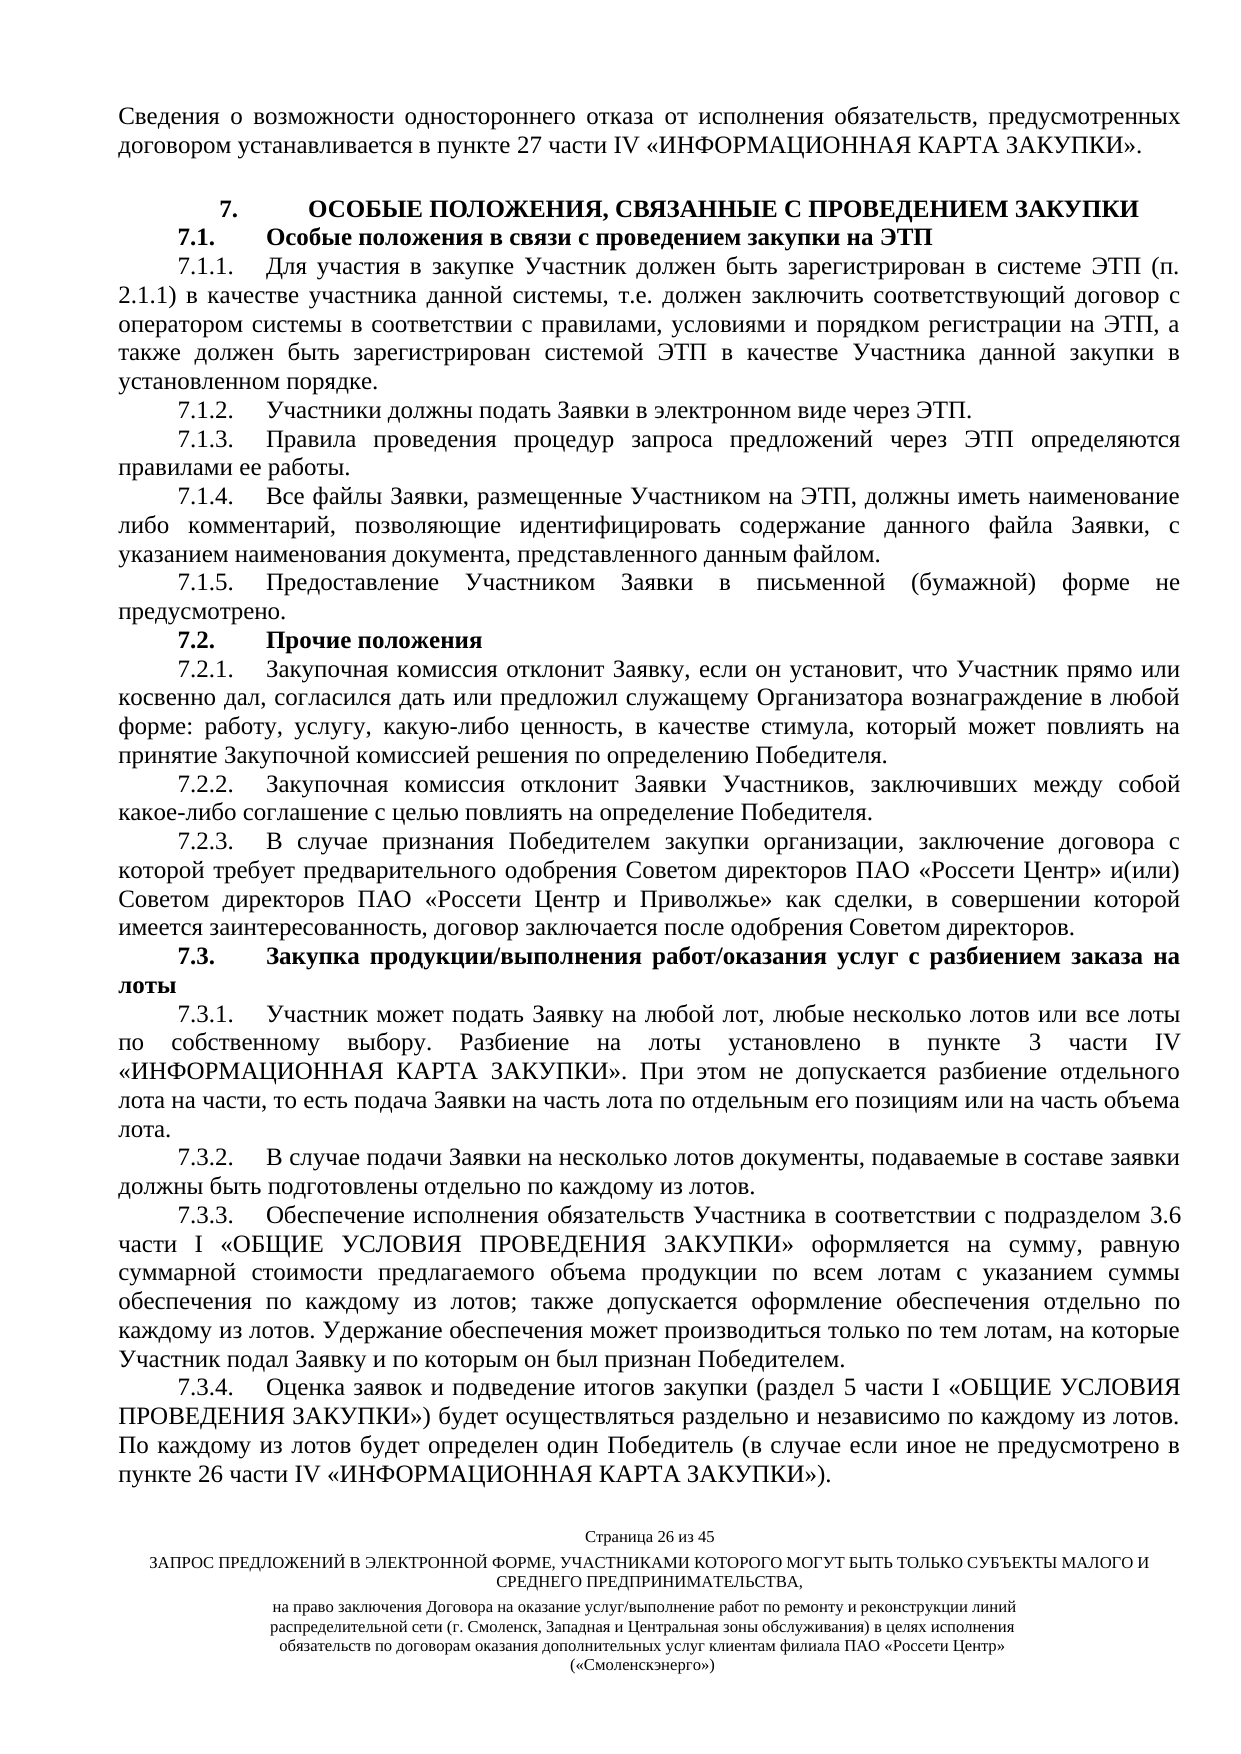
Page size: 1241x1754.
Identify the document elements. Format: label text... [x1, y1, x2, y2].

subtitle Закупочная комиссия отклонит Заявку, если он установит, что Участник прямо или косвенно дал, согласился дать или предложил служащему Организатора вознаграждение в любой форме: работу, услугу, какую-либо ценность, в качестве стимула, который может повлиять на принятие Закупочной комиссией решения по определению Победителя. [118, 654, 1181, 769]
subtitle Оценка заявок и подведение итогов закупки (раздел 5 части I «ОБЩИЕ УСЛОВИЯ ПРОВЕДЕНИЯ ЗАКУПКИ») будет осуществляться раздельно и независимо по каждому из лотов. По каждому из лотов будет определен один Победитель (в случае если иное не предусмотрено в пункте 26 части IV «ИНФОРМАЦИОННАЯ КАРТА ЗАКУПКИ»). [118, 1372, 1181, 1487]
subtitle В случае подачи Заявки на несколько лотов документы, подаваемые в составе заявки должны быть подготовлены отдельно по каждому из лотов. [118, 1142, 1181, 1200]
subtitle Правила проведения процедур запроса предложений через ЭТП определяются правилами ее работы. [118, 424, 1181, 481]
subtitle Обеспечение исполнения обязательств Участника в соответствии с подразделом 3.6 части I «ОБЩИЕ УСЛОВИЯ ПРОВЕДЕНИЯ ЗАКУПКИ» оформляется на сумму, равную суммарной стоимости предлагаемого объема продукции по всем лотам с указанием суммы обеспечения по каждому из лотов; также допускается оформление обеспечения отдельно по каждому из лотов. Удержание обеспечения может производиться только по тем лотам, на которые Участник подал Заявку и по которым он был признан Победителем. [118, 1200, 1181, 1372]
subtitle Прочие положения [118, 625, 1181, 654]
subtitle Предоставление Участником Заявки в письменной (бумажной) форме не предусмотрено. [118, 567, 1181, 625]
subtitle Особые положения в связи с проведением закупки на ЭТП [118, 222, 1181, 251]
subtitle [118, 101, 1181, 159]
subtitle В случае признания Победителем закупки организации, заключение договора с которой требует предварительного одобрения Советом директоров ПАО «Россети Центр» и(или) Советом директоров ПАО «Россети Центр и Приволжье» как сделки, в совершении которой имеется заинтересованность, договор заключается после одобрения Советом директоров. [118, 826, 1181, 941]
subtitle Участник может подать Заявку на любой лот, любые несколько лотов или все лоты по собственному выбору. Разбиение на лоты установлено в пункте 3 части IV «ИНФОРМАЦИОННАЯ КАРТА ЗАКУПКИ». При этом не допускается разбиение отдельного лота на части, то есть подача Заявки на часть лота по отдельным его позициям или на часть объема лота. [118, 999, 1181, 1142]
subtitle Закупочная комиссия отклонит Заявки Участников, заключивших между собой какое-либо соглашение с целью повлиять на определение Победителя. [118, 769, 1181, 826]
subtitle Все файлы Заявки, размещенные Участником на ЭТП, должны иметь наименование либо комментарий, позволяющие идентифицировать содержание данного файла Заявки, с указанием наименования документа, представленного данным файлом. [118, 481, 1181, 567]
subtitle Закупка продукции/выполнения работ/оказания услуг с разбиением заказа на лоты [118, 941, 1181, 999]
subtitle Для участия в закупке Участник должен быть зарегистрирован в системе ЭТП (п. 2.1.1) в качестве участника данной системы, т.е. должен заключить соответствующий договор с оператором системы в соответствии с правилами, условиями и порядком регистрации на ЭТП, а также должен быть зарегистрирован системой ЭТП в качестве Участника данной закупки в установленном порядке. [118, 251, 1181, 395]
subtitle Участники должны подать Заявки в электронном виде через ЭТП. [118, 395, 1181, 424]
subtitle ОСОБЫЕ ПОЛОЖЕНИЯ, СВЯЗАННЫЕ С ПРОВЕДЕНИЕМ ЗАКУПКИ [118, 194, 1181, 222]
